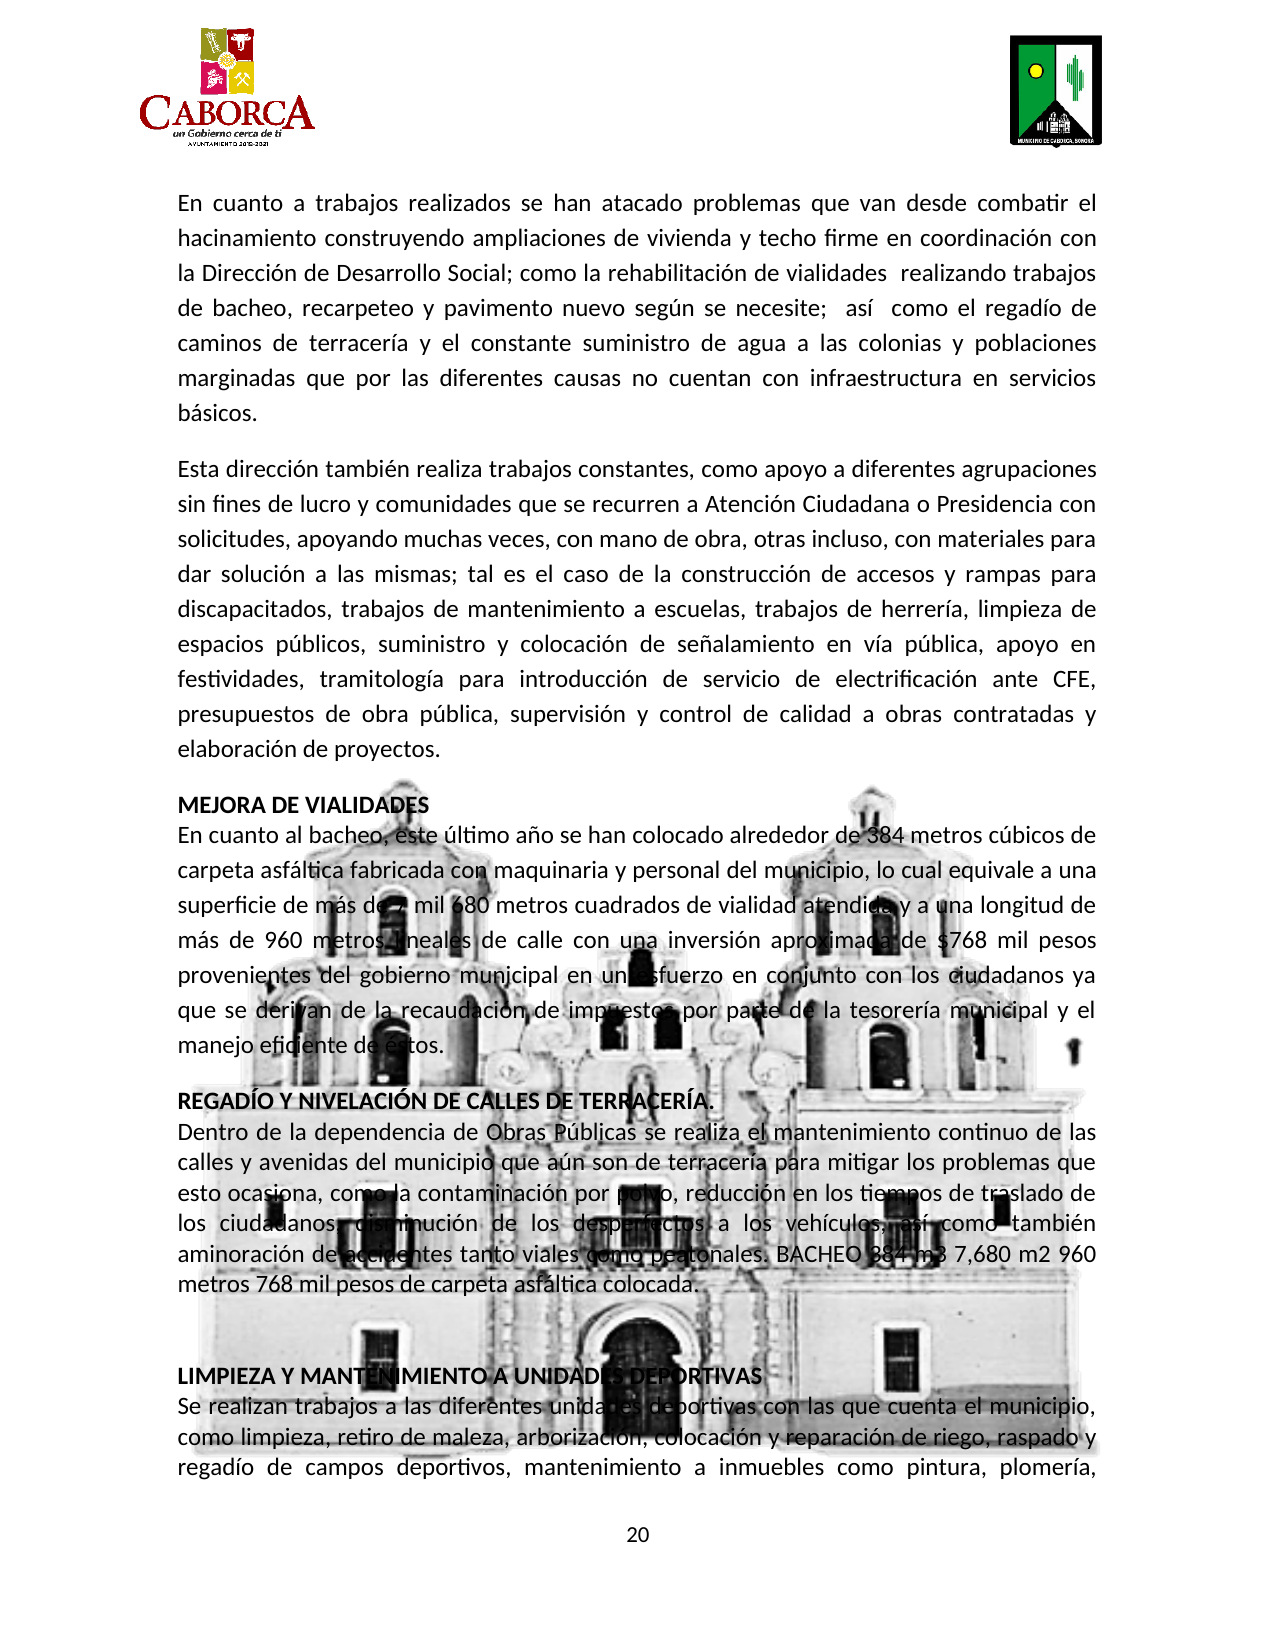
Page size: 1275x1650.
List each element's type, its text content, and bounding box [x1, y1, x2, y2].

text REGADÍO Y NIVELACIÓN DE CALLES DE TERRACERÍA. [177, 1085, 1098, 1116]
text Esta dirección también realiza trabajos constantes, como apoyo a diferentes agrupaciones sin fines de lucro y comunidades que se recurren a Atención Ciudadana o Presidencia con solicitudes, apoyando muchas veces, con mano de obra, otras incluso, con materiales para dar solución a las mismas; tal es el caso de la construcción de accesos y rampas para discapacitados, trabajos de mantenimiento a escuelas, trabajos de herrería, limpieza de espacios públicos, suministro y colocación de señalamiento en vía pública, apoyo en festividades, tramitología para introducción de servicio de electrificación ante CFE, presupuestos de obra pública, supervisión y control de calidad a obras contratadas y elaboración de proyectos. [177, 453, 1098, 763]
text LIMPIEZA Y MANTENIMIENTO A UNIDADES DEPORTIVAS [177, 1360, 1098, 1390]
picture [999, 35, 1112, 148]
text MEJORA DE VIALIDADES [177, 789, 1098, 819]
text En cuanto al bacheo, este último año se han colocado alrededor de 384 metros cúbicos de carpeta asfáltica fabricada con maquinaria y personal del municipio, lo cual equivale a una superficie de más de 7 mil 680 metros cuadrados de vialidad atendida y a una longitud de más de 960 metros lineales de calle con una inversión aproximada de $768 mil pesos provenientes del gobierno municipal en un esfuerzo en conjunto con los ciudadanos ya que se derivan de la recaudación de impuestos por parte de la tesorería municipal y el manejo eficiente de éstos. [177, 819, 1098, 1060]
picture [135, 12, 318, 162]
text En cuanto a trabajos realizados se han atacado problemas que van desde combatir el hacinamiento construyendo ampliaciones de vivienda y techo firme en coordinación con la Dirección de Desarrollo Social; como la rehabilitación de vialidades realizando trabajos de bacheo, recarpeteo y pavimento nuevo según se necesite; así como el regadío de caminos de terracería y el constante suministro de agua a las colonias y poblaciones marginadas que por las diferentes causas no cuentan con infraestructura en servicios básicos. [177, 187, 1098, 428]
text Dentro de la dependencia de Obras Públicas se realiza el mantenimiento continuo de las calles y avenidas del municipio que aún son de terracería para mitigar los problemas que esto ocasiona, como la contaminación por polvo, reducción en los tiempos de traslado de los ciudadanos, disminución de los desperfectos a los vehículos, así como también aminoración de accidentes tanto viales como peatonales. BACHEO 384 m3 7,680 m2 960 metros 768 mil pesos de carpeta asfáltica colocada. [177, 1116, 1098, 1299]
picture [0, 721, 1275, 1650]
